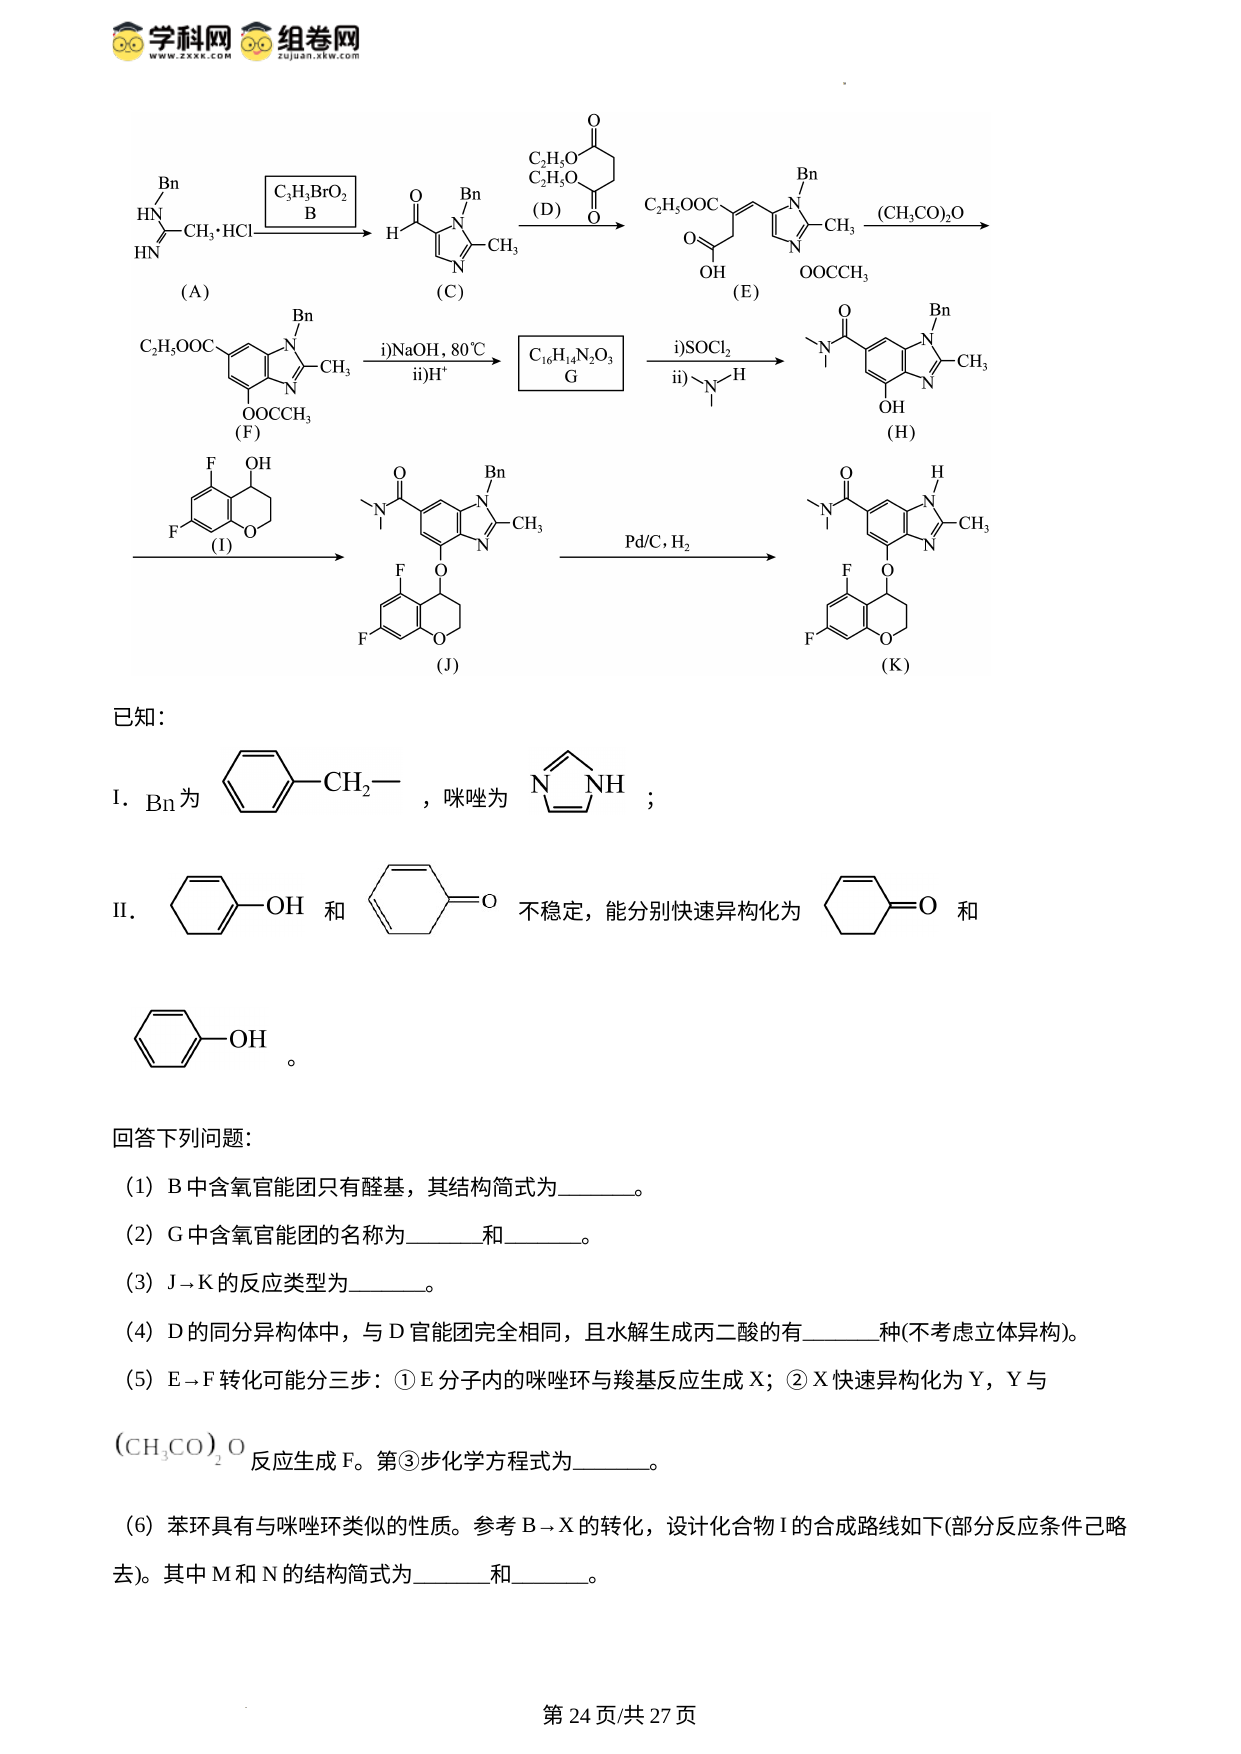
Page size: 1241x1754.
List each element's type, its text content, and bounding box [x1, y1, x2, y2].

text （1）B中含氧官能团只有醛基，其结构简式为_______。 [112, 1169, 1128, 1202]
picture [131, 112, 991, 676]
text （4）D的同分异构体中，与D官能团完全相同，且水解生成丙二酸的有_______种(不考虑立体异构)。 [112, 1314, 1128, 1347]
text I．为，咪唑为； [112, 748, 1128, 845]
picture [167, 873, 306, 937]
picture [219, 747, 403, 815]
picture [364, 861, 500, 937]
picture [821, 873, 939, 937]
text （2）G中含氧官能团的名称为_______和_______。 [112, 1217, 1128, 1250]
picture [131, 1007, 269, 1070]
text （5）E→F转化可能分三步：①E分子内的咪唑环与羧基反应生成X；②X快速异构化为Y，Y与反应生成F。第③步化学方程式为_______。 [112, 1362, 1128, 1492]
text （3）J→K的反应类型为_______。 [112, 1266, 1128, 1298]
picture [240, 17, 360, 66]
picture [527, 747, 627, 815]
text 已知： [112, 699, 1128, 732]
text II．和不稳定，能分别快速异构化为和。 [112, 861, 1128, 1105]
picture [112, 17, 231, 66]
text 回答下列问题： [112, 1121, 1128, 1153]
text （6）苯环具有与咪唑环类似的性质。参考B→X的转化，设计化合物I的合成路线如下(部分反应条件己略去)。其中M和N的结构简式为_______和_______。 [112, 1508, 1128, 1589]
